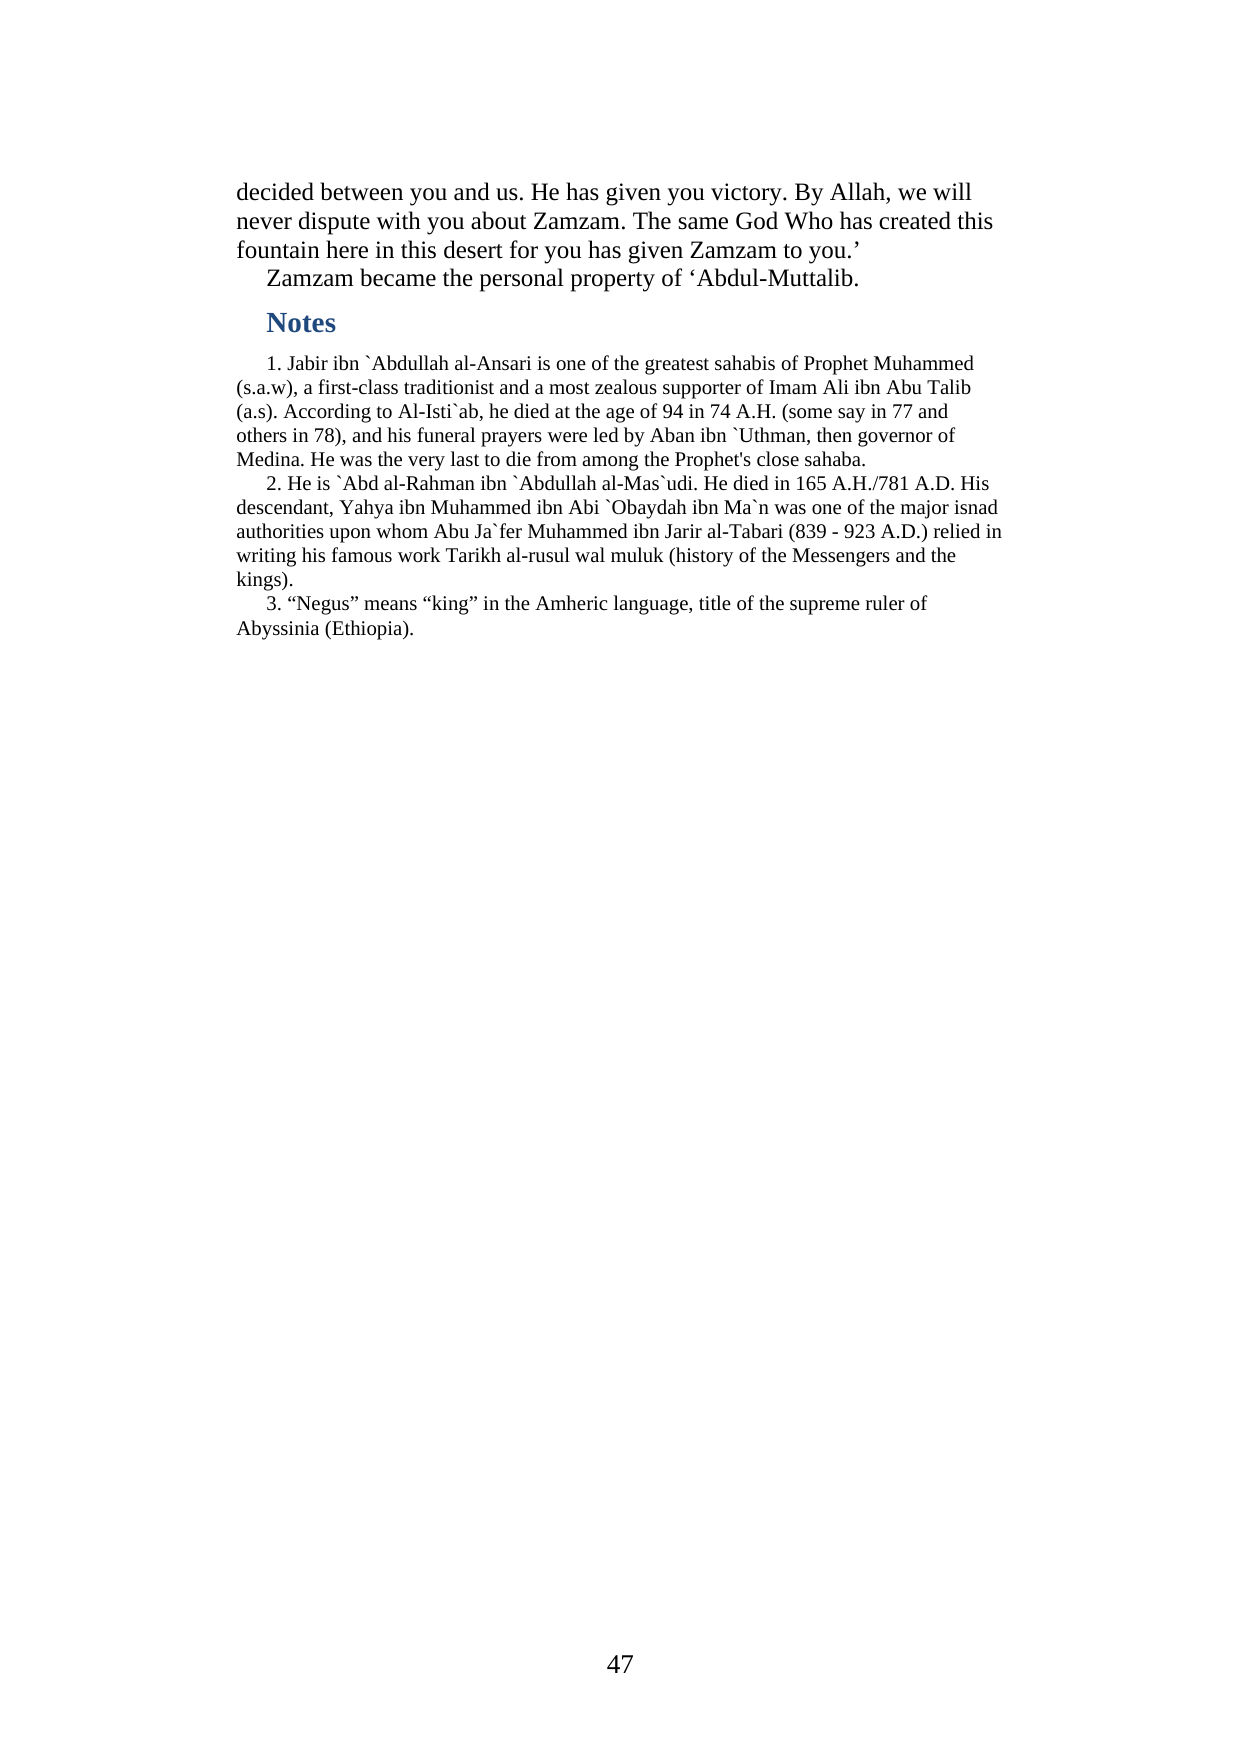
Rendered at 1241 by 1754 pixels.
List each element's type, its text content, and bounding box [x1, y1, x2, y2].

text 2. He is `Abd al-Rahman ibn `Abdullah al-Mas`udi. He died in 165 A.H./781 A.D. His descendant, Yahya ibn Muhammed ibn Abi `Obaydah ibn Ma`n was one of the major isnad authorities upon whom Abu Ja`fer Muhammed ibn Jarir al-Tabari (839 - 923 A.D.) relied in writing his famous work Tarikh al-rusul wal muluk (history of the Messengers and the kings). [236, 471, 1004, 591]
subtitle Notes [236, 305, 1004, 338]
text 1. Jabir ibn `Abdullah al-Ansari is one of the greatest sahabis of Prophet Muhammed (s.a.w), a first-class traditionist and a most zealous supporter of Imam Ali ibn Abu Talib (a.s). According to Al-Isti`ab, he died at the age of 94 in 74 A.H. (some say in 77 and others in 78), and his funeral prayers were led by Aban ibn `Uthman, then governor of Medina. He was the very last to die from among the Prophet's close sahaba. [236, 351, 1004, 471]
text Zamzam became the personal property of ‘Abdul-Muttalib. [236, 263, 1004, 292]
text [236, 177, 1004, 263]
text 3. “Negus” means “king” in the Amheric language, title of the supreme ruler of Abyssinia (Ethiopia). [236, 591, 1004, 639]
